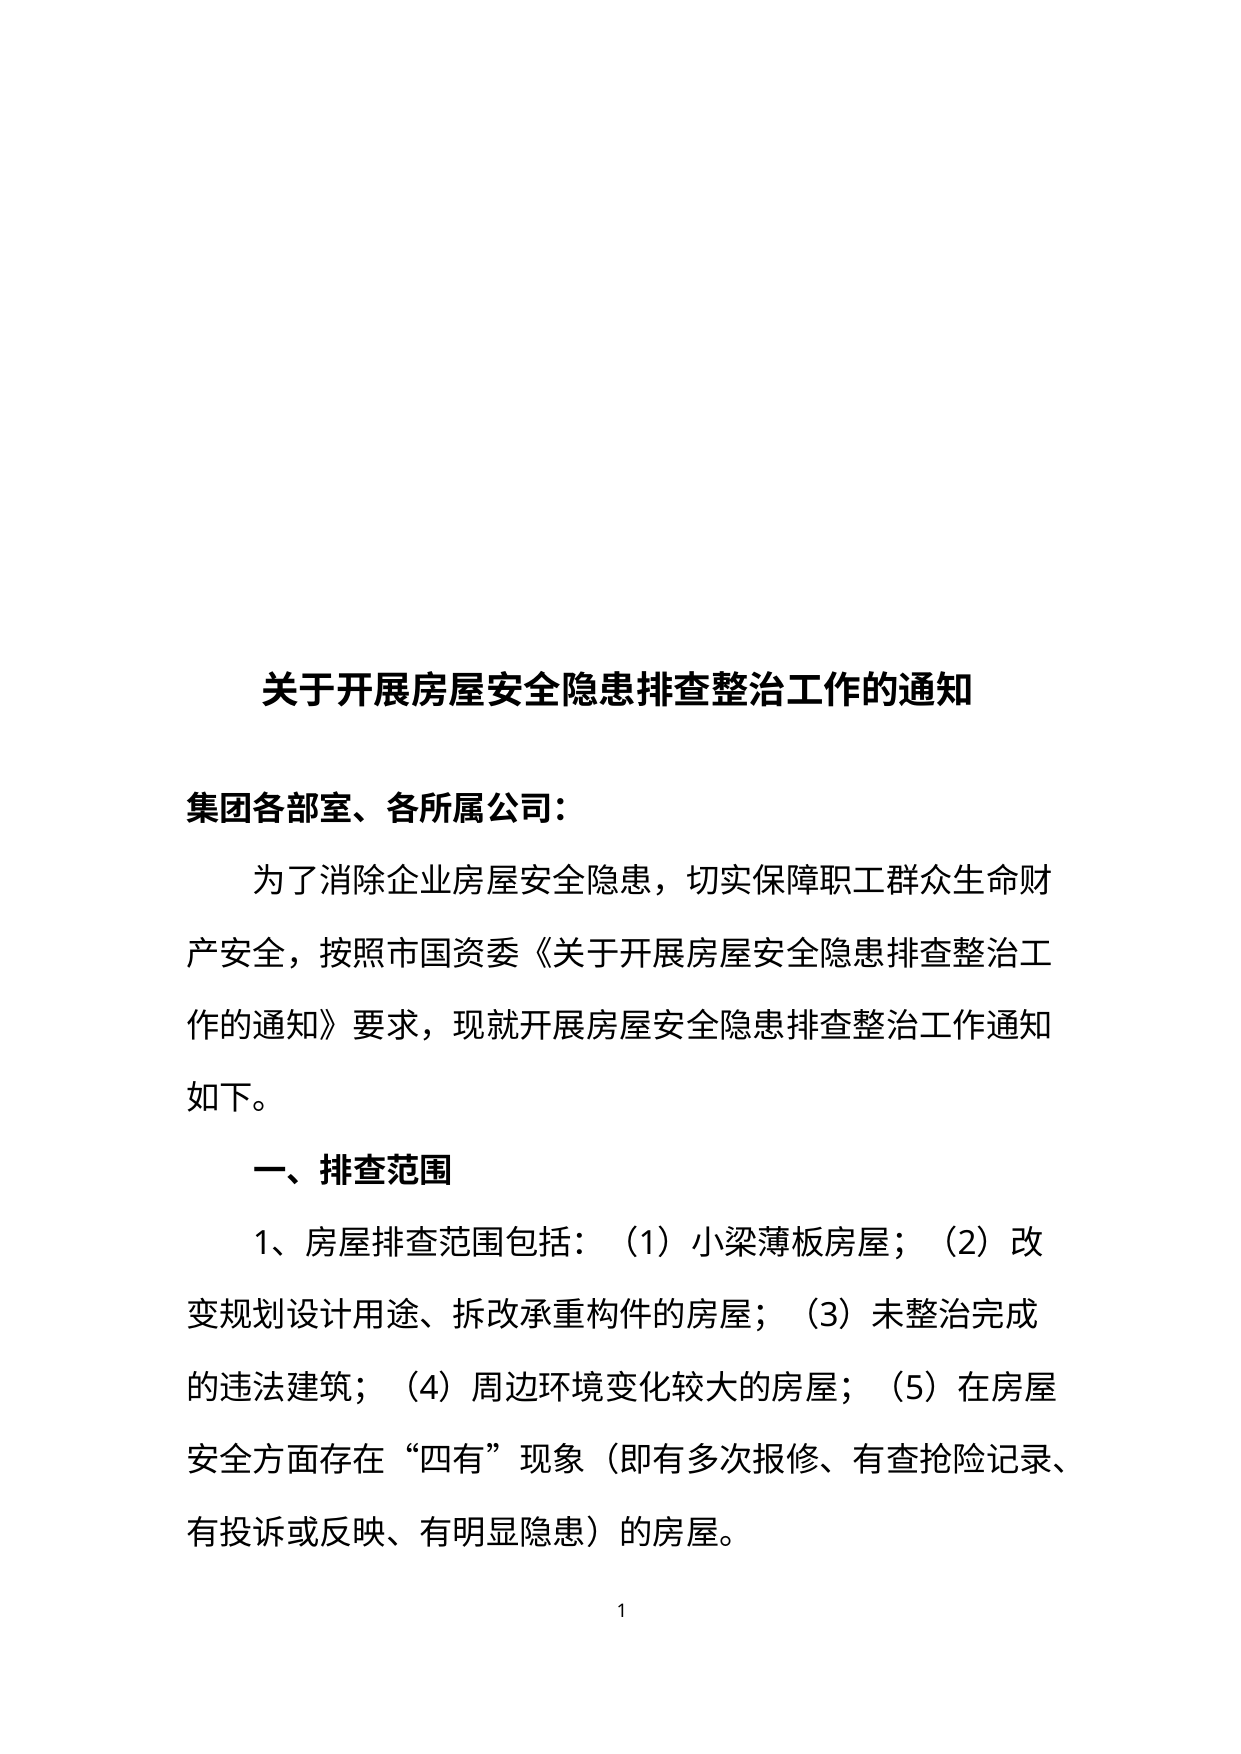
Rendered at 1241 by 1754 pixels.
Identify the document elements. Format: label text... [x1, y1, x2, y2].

text 为了消除企业房屋安全隐患，切实保障职工群众生命财产安全，按照市国资委《关于开展房屋安全隐患排查整治工作的通知》要求，现就开展房屋安全隐患排查整治工作通知如下。 [186, 854, 1061, 1119]
text 关于开展房屋安全隐患排查整治工作的通知 [186, 659, 1061, 714]
text 集团各部室、各所属公司： [186, 782, 1061, 830]
text 一、排查范围 [186, 1143, 1061, 1192]
text 1、房屋排查范围包括：（1）小梁薄板房屋；（2）改变规划设计用途、拆改承重构件的房屋；（3）未整治完成的违法建筑；（4）周边环境变化较大的房屋；（5）在房屋安全方面存在“四有”现象（即有多次报修、有查抢险记录、有投诉或反映、有明显隐患）的房屋。 [186, 1216, 1061, 1554]
